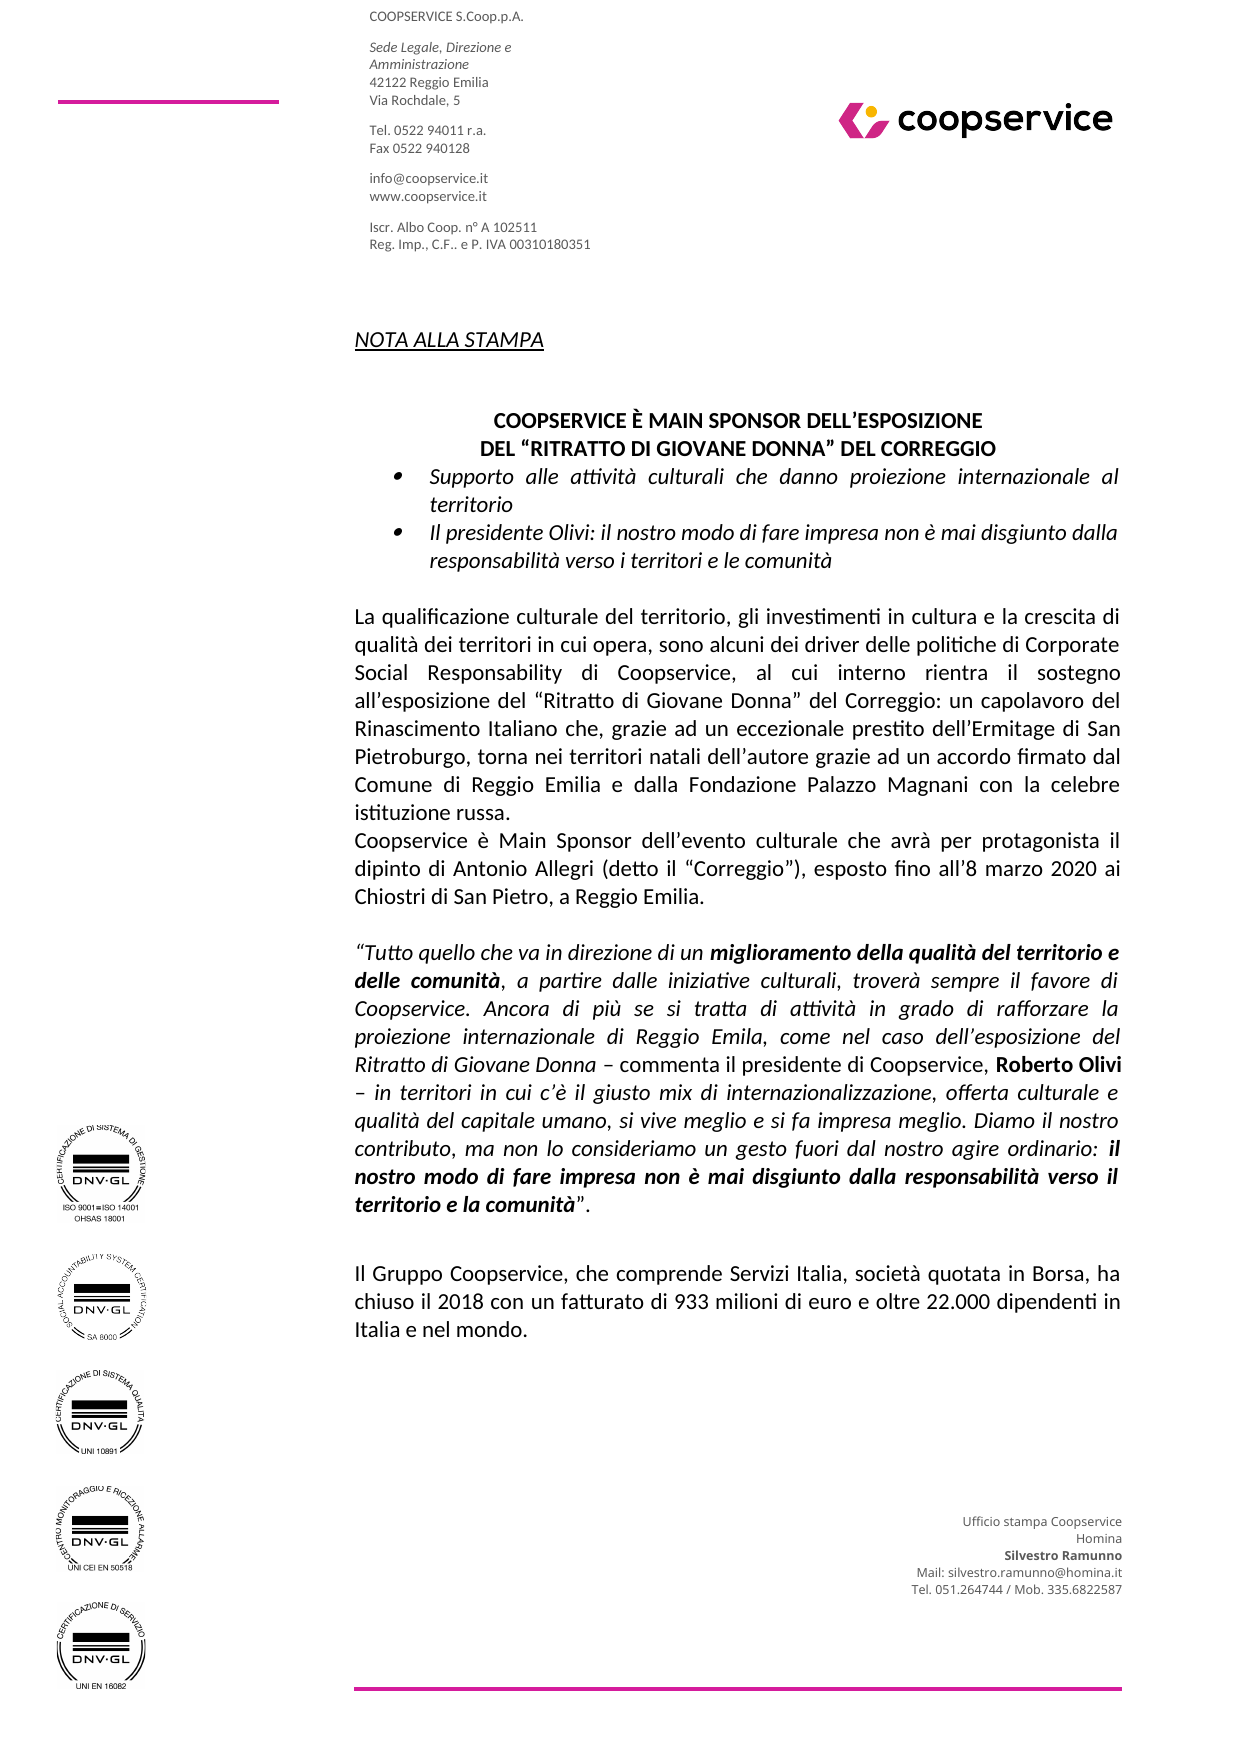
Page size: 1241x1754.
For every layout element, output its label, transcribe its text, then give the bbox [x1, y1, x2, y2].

list La qualificazione culturale del territorio, gli investimenti in cultura e la crescita di qualità dei territori in cui opera, sono alcuni dei driver delle politiche di Corporate Social Responsability di Coopservice, al cui interno rientra il sostegno all’esposizione del “Ritratto di Giovane Donna” del Correggio: un capolavoro del Rinascimento Italiano che, grazie ad un eccezionale prestito dell’Ermitage di San Pietroburgo, torna nei territori natali dell’autore grazie ad un accordo firmato dal Comune di Reggio Emilia e dalla Fondazione Palazzo Magnani con la celebre istituzione russa. [354, 602, 1122, 826]
picture [57, 1254, 147, 1340]
list “Tutto quello che va in direzione di un miglioramento della qualità del territorio e delle comunità, a partire dalle iniziative culturali, troverà sempre il favore di Coopservice. Ancora di più se si tratta di attività in grado di rafforzare la proiezione internazionale di Reggio Emila, come nel caso dell’esposizione del Ritratto di Giovane Donna – commenta il presidente di Coopservice, Roberto Olivi – in territori in cui c’è il giusto mix di internazionalizzazione, offerta culturale e qualità del capitale umano, si vive meglio e si fa impresa meglio. Diamo il nostro contributo, ma non lo consideriamo un gesto fuori dal nostro agire ordinario: il nostro modo di fare impresa non è mai disgiunto dalla responsabilità verso il territorio e la comunità”. [354, 938, 1122, 1218]
picture [56, 1602, 146, 1689]
picture [827, 82, 1123, 159]
picture [55, 1486, 145, 1572]
list Il presidente Olivi: il nostro modo di fare impresa non è mai disgiunto dalla responsabilità verso i territori e le comunità [392, 518, 1122, 574]
text DEL “RITRATTO DI GIOVANE DONNA” DEL CORREGGIO [354, 434, 1122, 462]
text NOTA ALLA STAMPA [354, 325, 1122, 353]
list Coopservice è Main Sponsor dell’evento culturale che avrà per protagonista il dipinto di Antonio Allegri (detto il “Correggio”), esposto fino all’8 marzo 2020 ai Chiostri di San Pietro, a Reggio Emilia. [354, 826, 1122, 910]
list Supporto alle attività culturali che danno proiezione internazionale al territorio [392, 462, 1122, 518]
text COOPSERVICE È MAIN SPONSOR DELL’ESPOSIZIONE [354, 406, 1122, 434]
picture [56, 1125, 146, 1223]
picture [55, 1370, 145, 1454]
text Il Gruppo Coopservice, che comprende Servizi Italia, società quotata in Borsa, ha chiuso il 2018 con un fatturato di 933 milioni di euro e oltre 22.000 dipendenti in Italia e nel mondo. [354, 1259, 1122, 1343]
